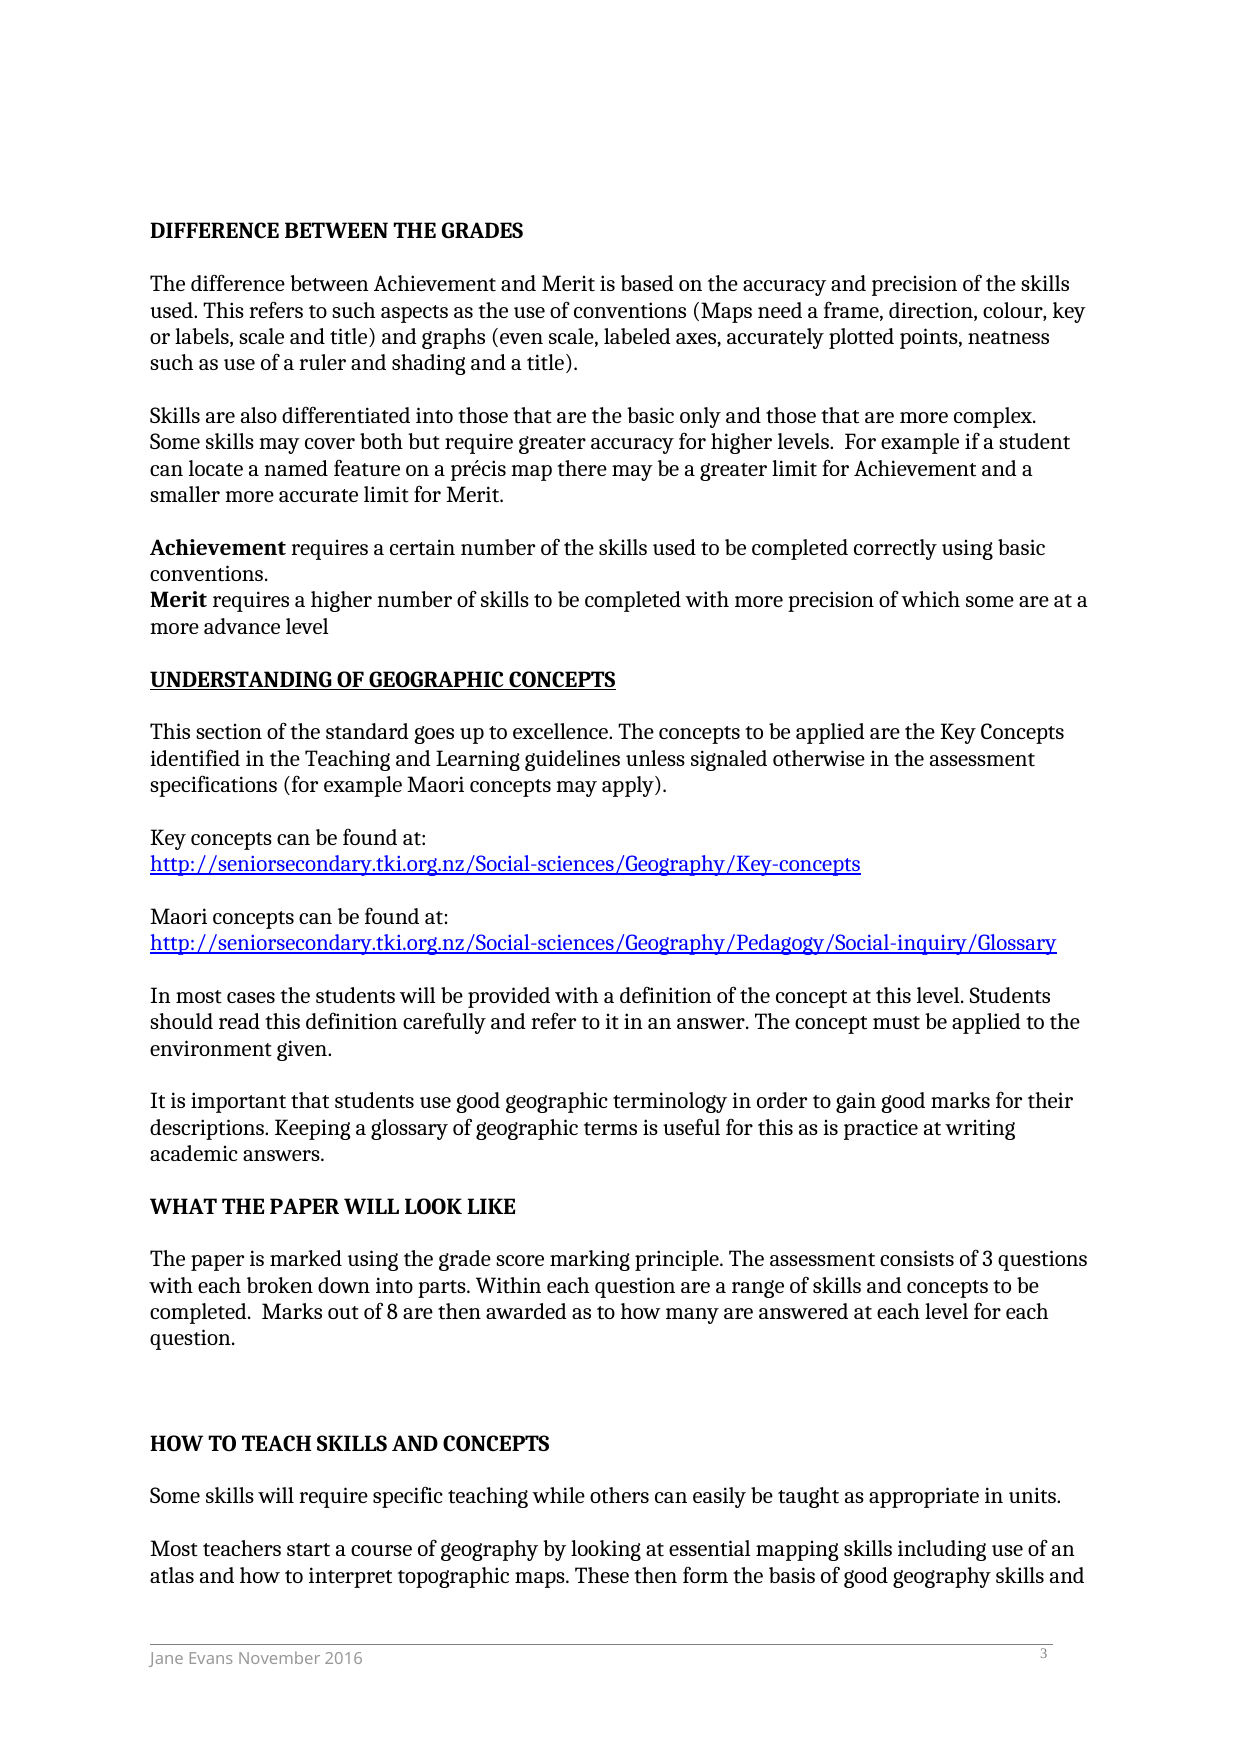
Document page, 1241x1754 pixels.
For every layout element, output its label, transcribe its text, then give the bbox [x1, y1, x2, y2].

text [150, 1536, 1090, 1589]
text The difference between Achievement and Merit is based on the accuracy and precision of the skills used. This refers to such aspects as the use of conventions (Maps need a frame, direction, colour, key or labels, scale and title) and graphs (even scale, labeled axes, accurately plotted points, neatness such as use of a ruler and shading and a title). [150, 271, 1090, 376]
text WHAT THE PAPER WILL LOOK LIKE [150, 1193, 1090, 1220]
text The paper is marked using the grade score marking principle. The assessment consists of 3 questions with each broken down into parts. Within each question are a range of skills and concepts to be completed. Marks out of 8 are then awarded as to how many are answered at each level for each question. [150, 1246, 1090, 1352]
text It is important that students use good geographic terminology in order to gain good marks for their descriptions. Keeping a glossary of geographic terms is useful for this as is practice at writing academic answers. [150, 1088, 1090, 1167]
text Skills are also differentiated into those that are the basic only and those that are more complex. Some skills may cover both but require greater accuracy for higher levels. For example if a student can locate a named feature on a précis map there may be a greater limit for Achievement and a smaller more accurate limit for Merit. [150, 403, 1090, 508]
text This section of the standard goes up to excellence. The concepts to be applied are the Key Concepts identified in the Teaching and Learning guidelines unless signaled otherwise in the assessment specifications (for example Maori concepts may apply). [150, 719, 1090, 798]
text Merit requires a higher number of skills to be completed with more precision of which some are at a more advance level [150, 587, 1090, 640]
text In most cases the students will be provided with a definition of the concept at this level. Students should read this definition carefully and refer to it in an answer. The concept must be applied to the environment given. [150, 983, 1090, 1062]
text UNDERSTANDING OF GEOGRAPHIC CONCEPTS [150, 666, 1090, 693]
text http://seniorsecondary.tki.org.nz/Social-sciences/Geography/Key-concepts [150, 851, 1090, 877]
text Some skills will require specific teaching while others can easily be taught as appropriate in units. [150, 1483, 1090, 1510]
text Achievement requires a certain number of the skills used to be completed correctly using basic conventions. [150, 534, 1090, 587]
text Maori concepts can be found at: [150, 903, 1090, 930]
text DIFFERENCE BETWEEN THE GRADES [150, 218, 1090, 245]
text http://seniorsecondary.tki.org.nz/Social-sciences/Geography/Pedagogy/Social-inquiry/Glossary [150, 930, 1090, 956]
text HOW TO TEACH SKILLS AND CONCEPTS [150, 1431, 1090, 1457]
text Key concepts can be found at: [150, 824, 1090, 851]
